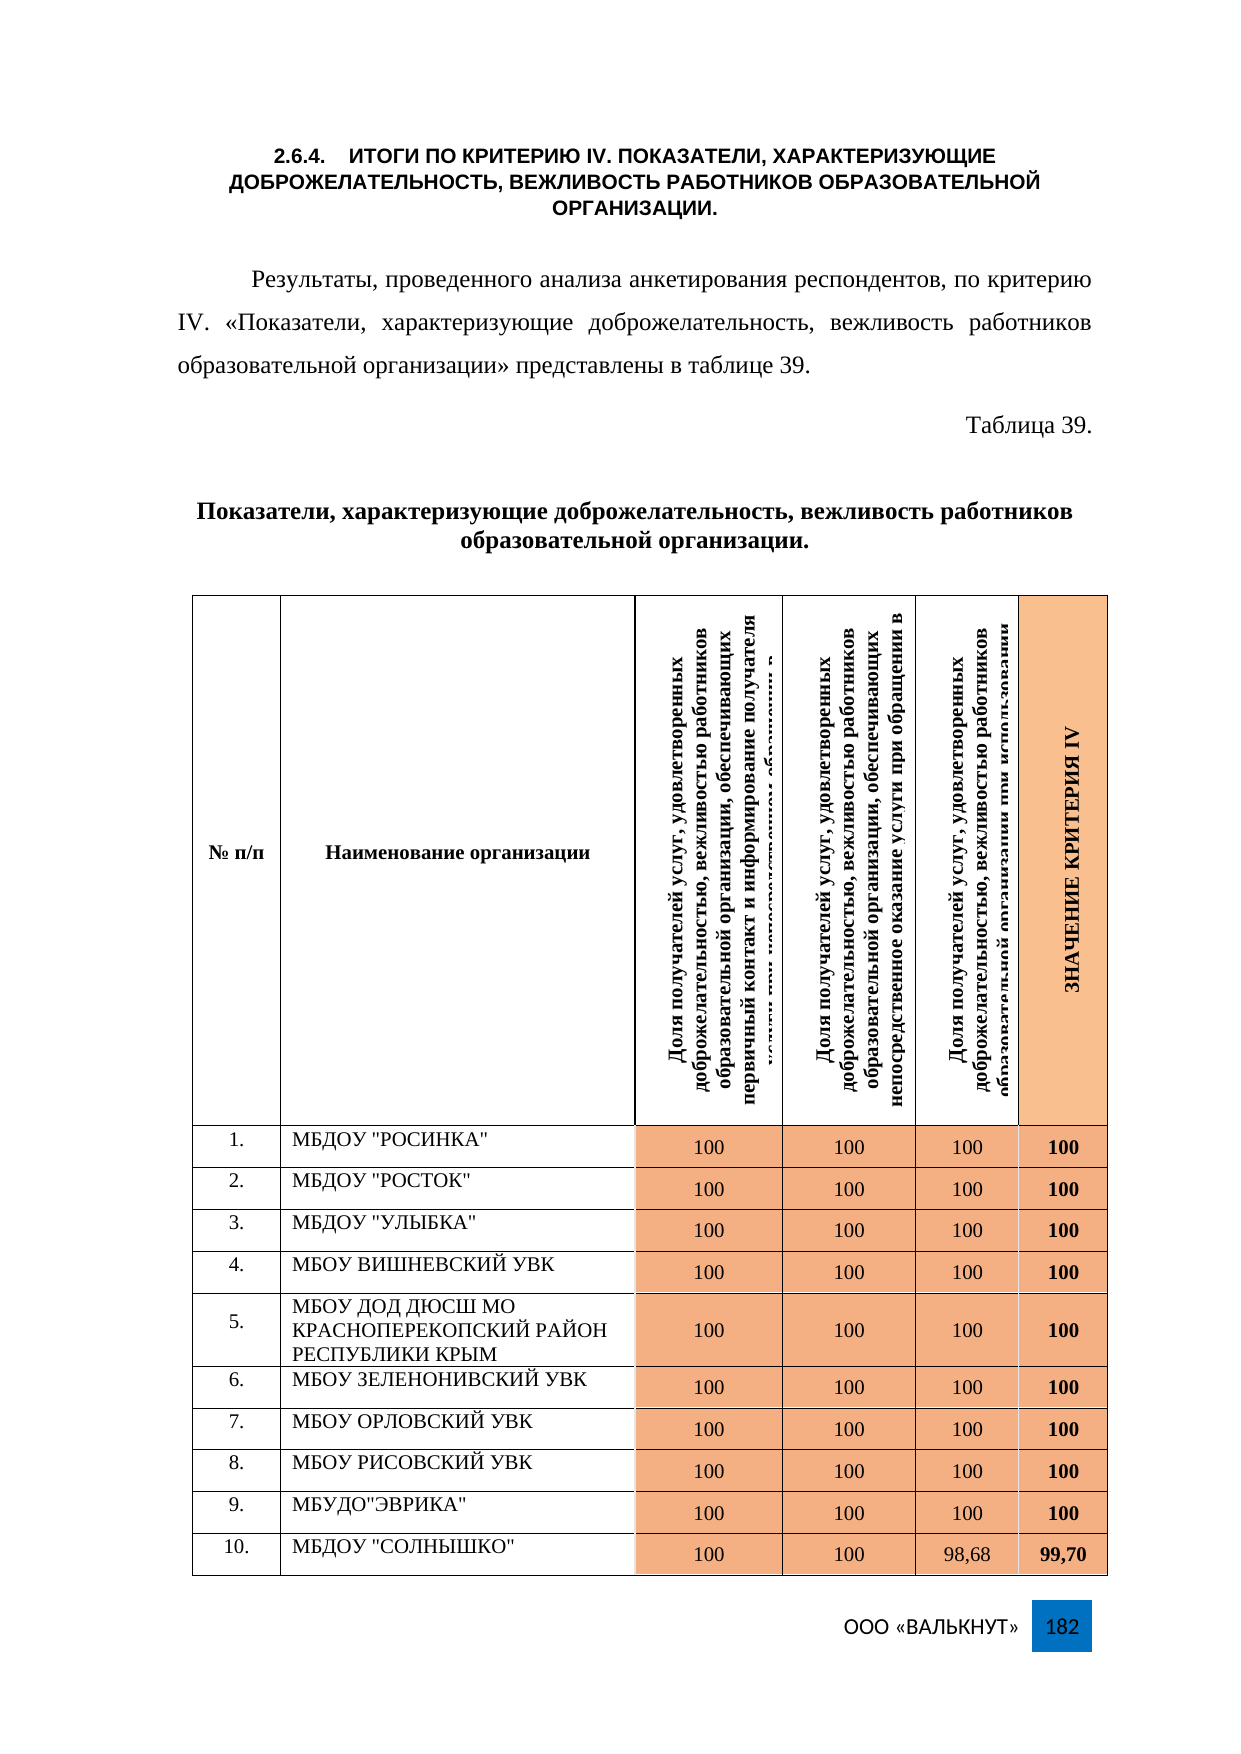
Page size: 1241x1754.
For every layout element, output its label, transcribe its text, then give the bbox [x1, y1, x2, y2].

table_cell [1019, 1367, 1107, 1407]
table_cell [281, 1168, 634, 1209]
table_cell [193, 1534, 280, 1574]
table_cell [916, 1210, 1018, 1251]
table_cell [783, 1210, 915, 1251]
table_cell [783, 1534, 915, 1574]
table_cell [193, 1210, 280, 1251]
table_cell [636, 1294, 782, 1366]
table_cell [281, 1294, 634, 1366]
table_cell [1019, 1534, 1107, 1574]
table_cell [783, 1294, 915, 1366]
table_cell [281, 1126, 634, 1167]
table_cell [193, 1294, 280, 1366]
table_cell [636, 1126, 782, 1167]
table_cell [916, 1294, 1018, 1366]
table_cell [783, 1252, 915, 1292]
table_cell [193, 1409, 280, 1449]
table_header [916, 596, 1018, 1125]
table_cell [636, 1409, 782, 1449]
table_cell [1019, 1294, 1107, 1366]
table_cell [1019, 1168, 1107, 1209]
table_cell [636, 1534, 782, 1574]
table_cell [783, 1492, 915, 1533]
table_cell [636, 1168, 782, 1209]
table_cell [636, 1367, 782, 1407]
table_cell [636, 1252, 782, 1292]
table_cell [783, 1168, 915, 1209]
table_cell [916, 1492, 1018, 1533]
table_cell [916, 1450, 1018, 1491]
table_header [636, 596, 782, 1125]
text Таблица 39. [177, 410, 1092, 439]
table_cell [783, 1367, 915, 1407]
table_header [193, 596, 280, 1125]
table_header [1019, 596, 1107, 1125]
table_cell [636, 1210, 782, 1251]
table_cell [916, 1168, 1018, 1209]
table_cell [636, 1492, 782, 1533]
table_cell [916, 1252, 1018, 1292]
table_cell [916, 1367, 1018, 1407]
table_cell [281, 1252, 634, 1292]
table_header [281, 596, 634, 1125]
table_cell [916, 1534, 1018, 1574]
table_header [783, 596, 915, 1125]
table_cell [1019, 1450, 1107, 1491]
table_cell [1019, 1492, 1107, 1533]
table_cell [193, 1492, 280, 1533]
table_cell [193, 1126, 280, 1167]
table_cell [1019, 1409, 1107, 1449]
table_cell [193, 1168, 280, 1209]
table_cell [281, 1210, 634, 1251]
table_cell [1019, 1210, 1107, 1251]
list 2.6.4. ИТОГИ ПО КРИТЕРИЮ IV. ПОКАЗАТЕЛИ, ХАРАКТЕРИЗУЮЩИЕ ДОБРОЖЕЛАТЕЛЬНОСТЬ, ВЕЖЛИВОСТЬ РАБОТНИКОВ ОБРАЗОВАТЕЛЬНОЙ ОРГАНИЗАЦИИ. [177, 144, 1092, 219]
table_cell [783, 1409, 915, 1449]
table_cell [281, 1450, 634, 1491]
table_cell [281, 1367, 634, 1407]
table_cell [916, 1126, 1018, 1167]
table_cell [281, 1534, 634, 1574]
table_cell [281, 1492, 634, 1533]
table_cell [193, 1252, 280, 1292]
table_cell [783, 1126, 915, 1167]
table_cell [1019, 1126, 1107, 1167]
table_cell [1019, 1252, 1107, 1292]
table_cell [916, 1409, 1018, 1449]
text Результаты, проведенного анализа анкетирования респондентов, по критерию IV. «Показатели, характеризующие доброжелательность, вежливость работников образовательной организации» представлены в таблице 39. [177, 264, 1092, 379]
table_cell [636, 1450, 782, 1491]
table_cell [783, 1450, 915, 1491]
text Показатели, характеризующие доброжелательность, вежливость работников образовательной организации. [177, 496, 1092, 554]
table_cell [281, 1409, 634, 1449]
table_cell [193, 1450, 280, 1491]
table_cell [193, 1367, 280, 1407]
